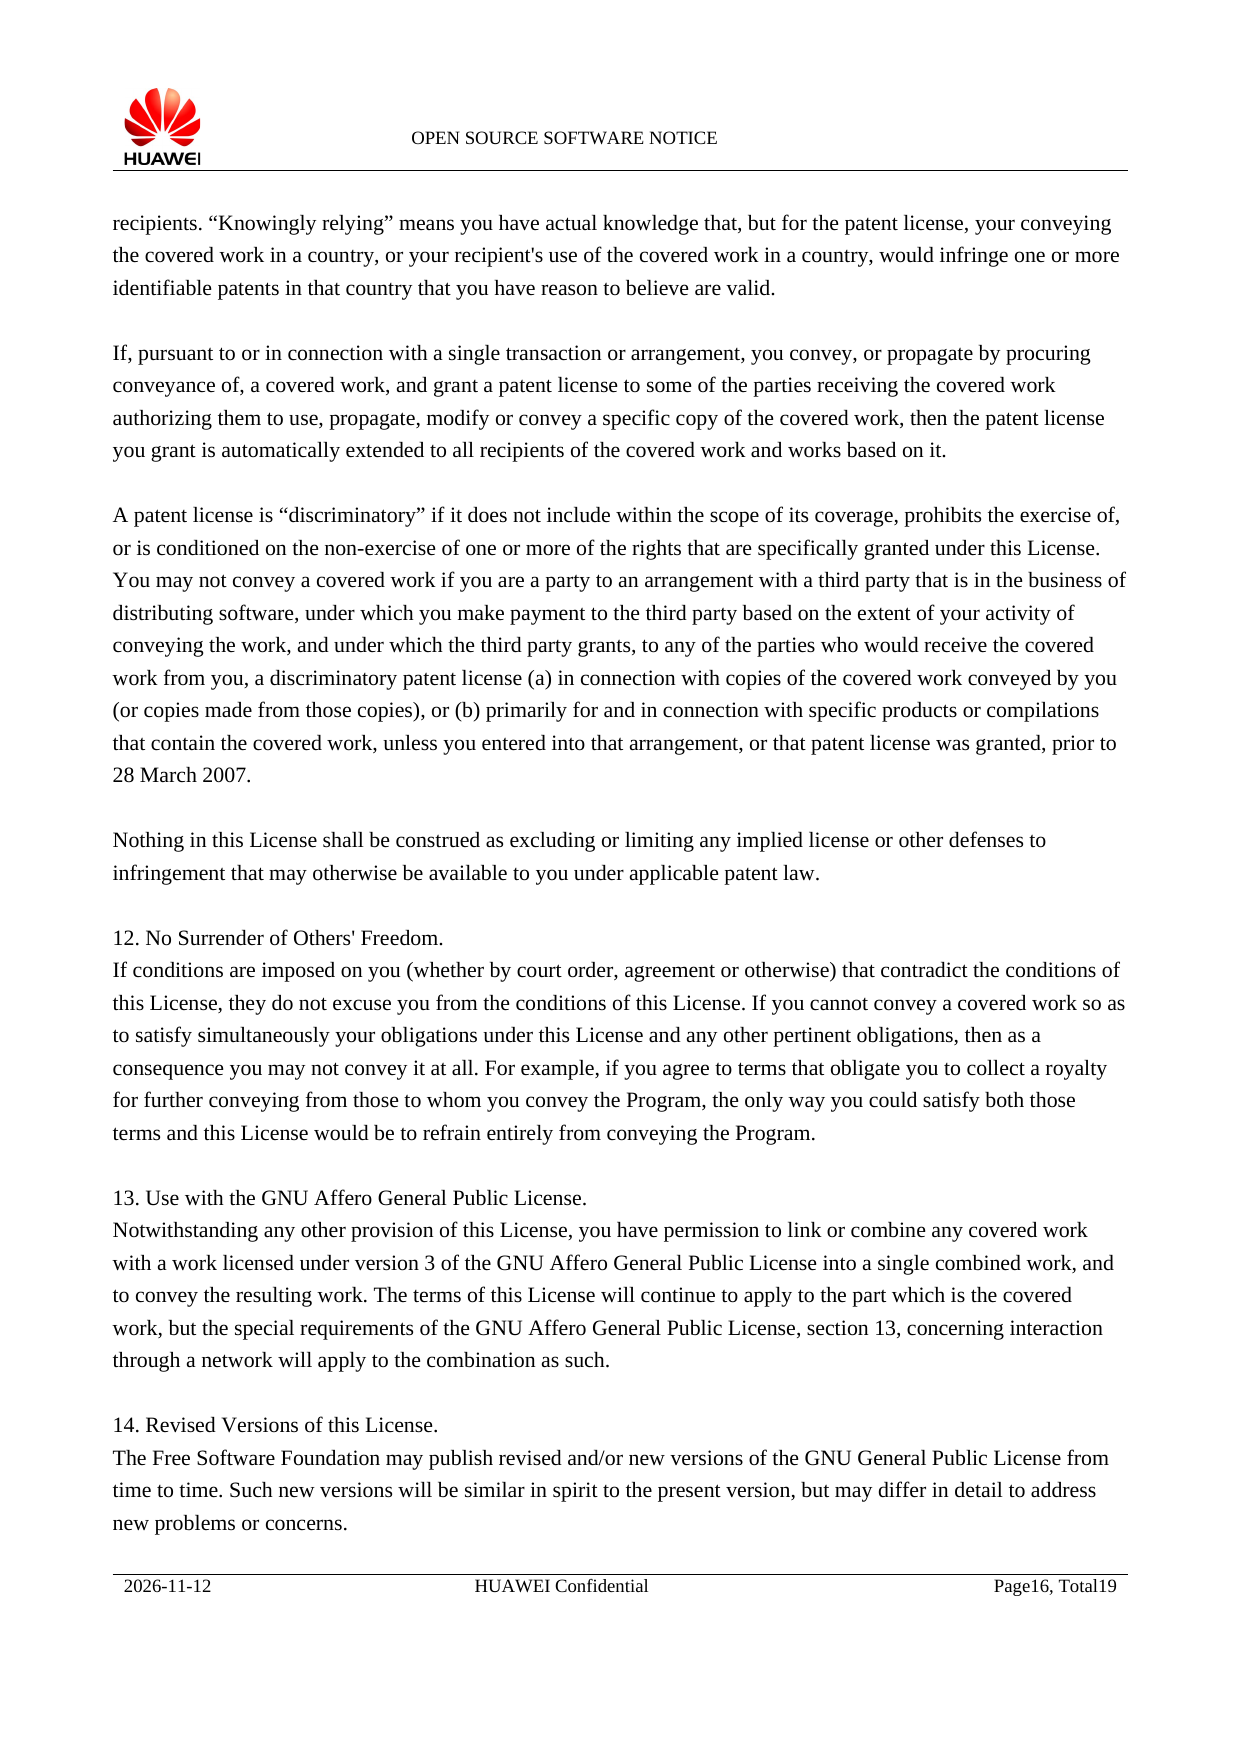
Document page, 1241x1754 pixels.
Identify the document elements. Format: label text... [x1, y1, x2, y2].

picture [124, 88, 201, 165]
